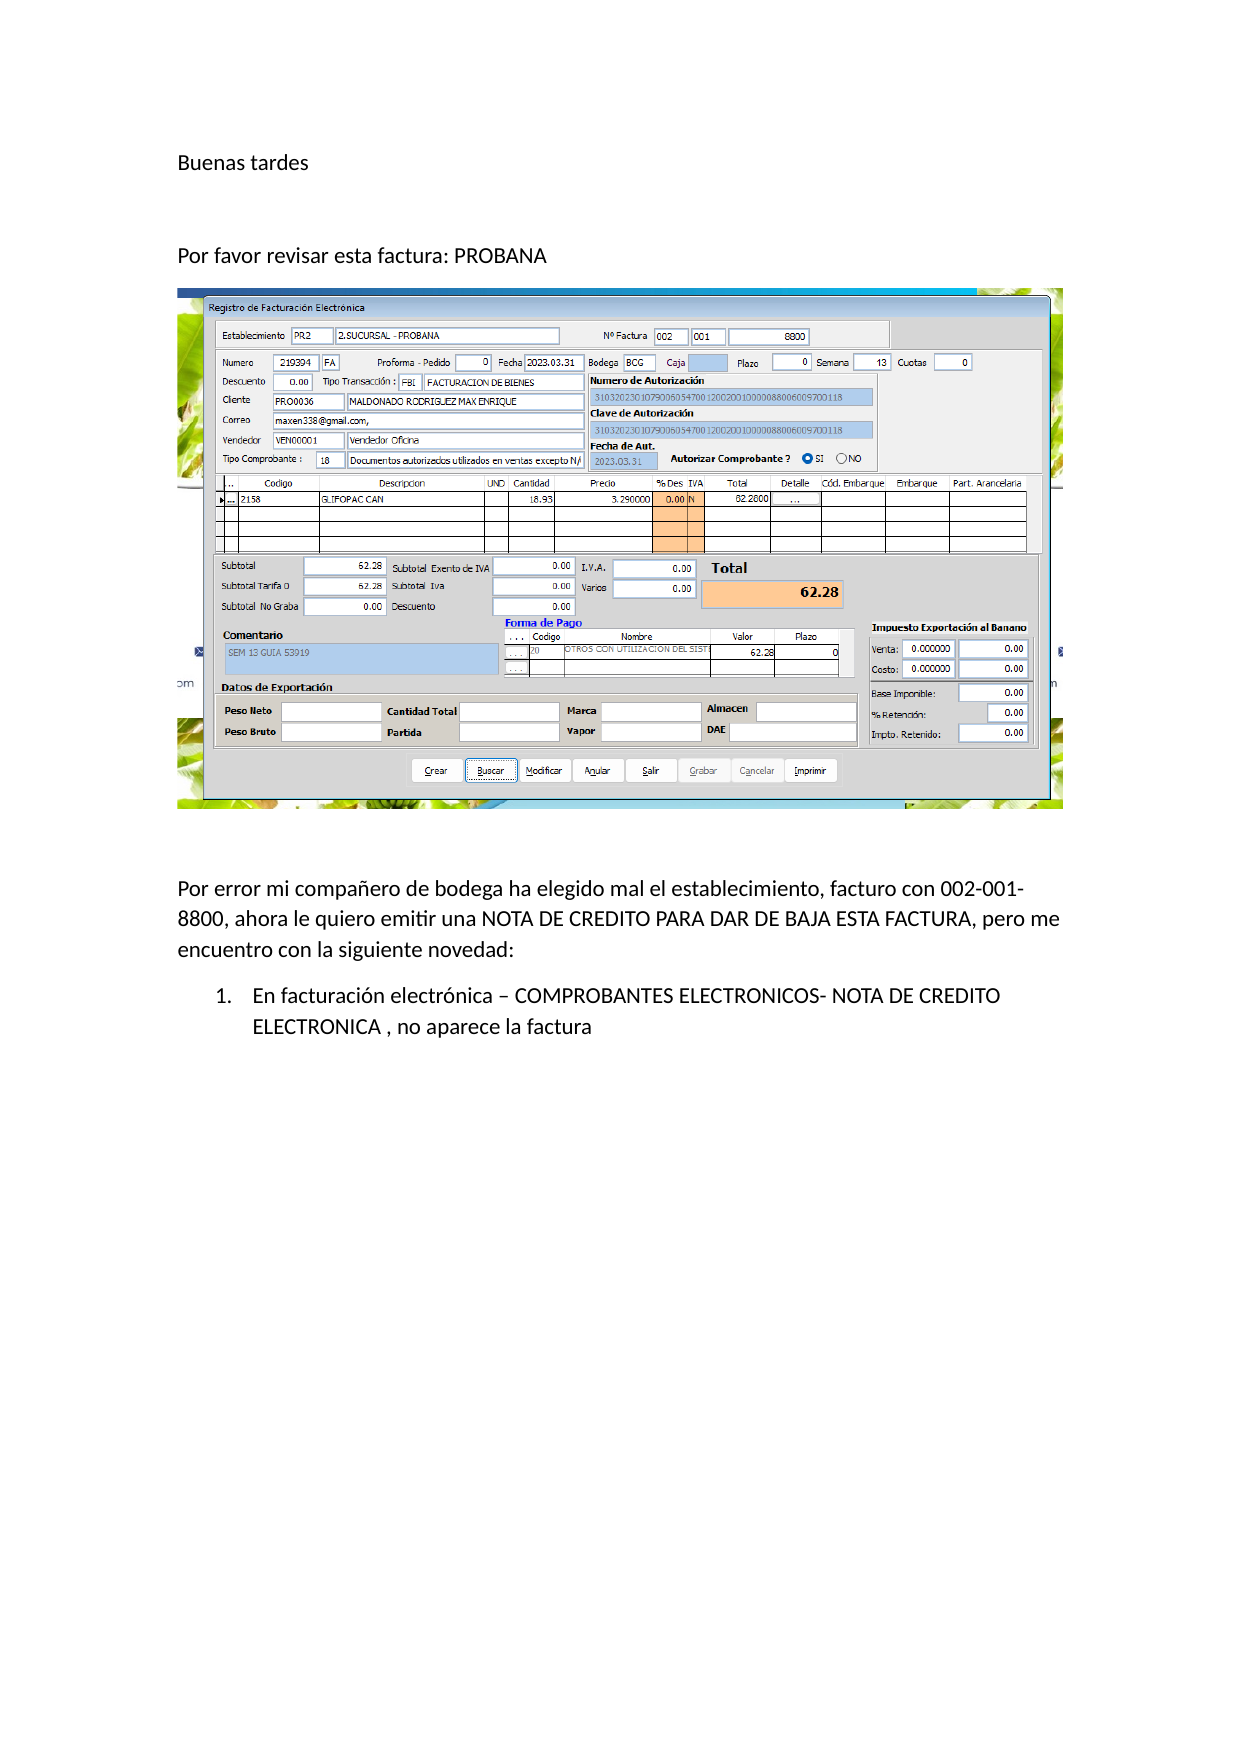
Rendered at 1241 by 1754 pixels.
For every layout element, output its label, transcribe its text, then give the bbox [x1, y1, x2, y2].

picture [177, 288, 1063, 809]
text Por error mi compañero de bodega ha elegido mal el establecimiento, facturo con 002-001-8800, ahora le quiero emitir una NOTA DE CREDITO PARA DAR DE BAJA ESTA FACTURA, pero me encuentro con la siguiente novedad: [177, 874, 1063, 963]
text Por favor revisar esta factura: PROBANA [177, 241, 1063, 269]
list En facturación electrónica – COMPROBANTES ELECTRONICOS- NOTA DE CREDITO ELECTRONICA , no aparece la factura [215, 982, 1063, 1040]
text Buenas tardes [177, 148, 1063, 176]
